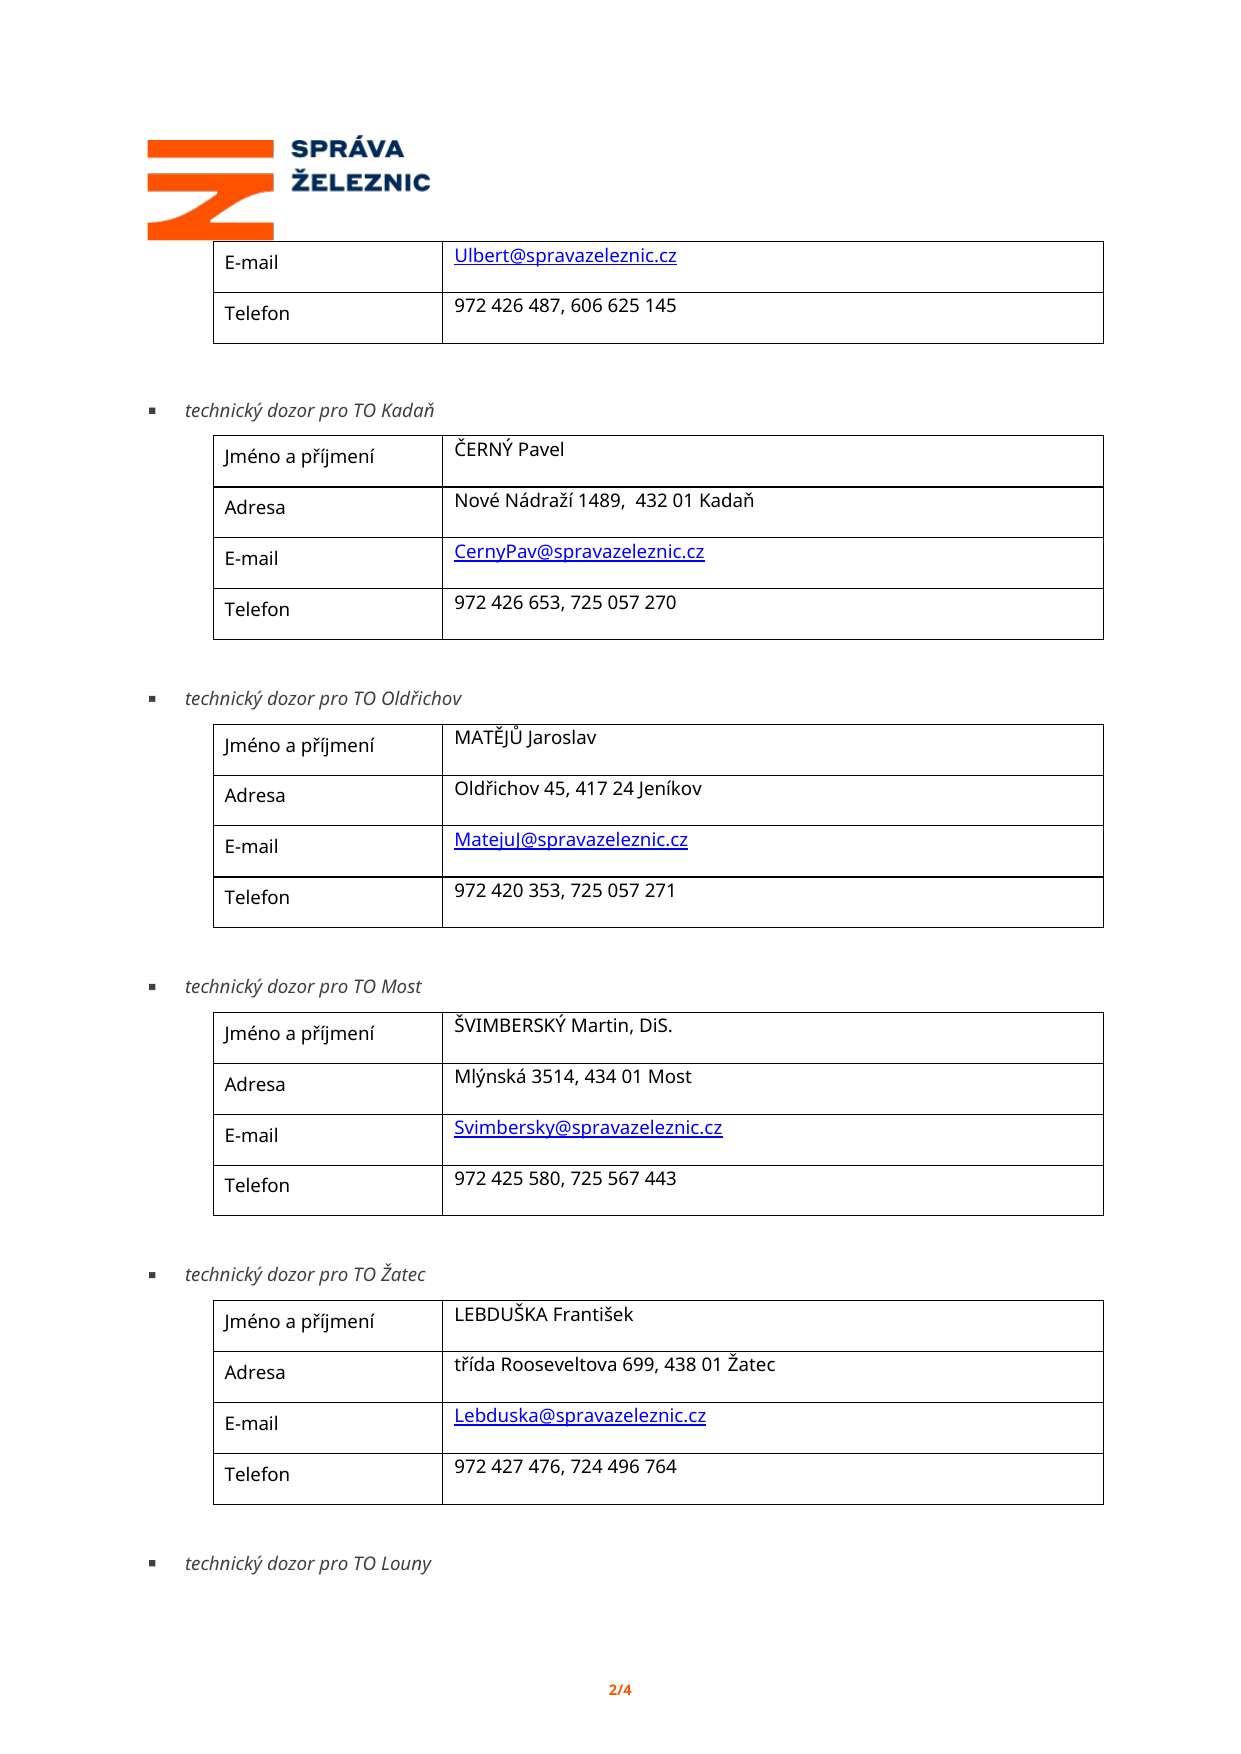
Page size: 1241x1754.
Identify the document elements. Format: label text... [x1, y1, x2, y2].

picture [147, 135, 431, 241]
table_header Jméno a příjmení [214, 436, 442, 486]
table_cell E-mail [214, 538, 442, 588]
table_cell Adresa [214, 776, 442, 825]
table_cell Telefon [214, 1454, 442, 1503]
table_header ČERNÝ Pavel [443, 436, 1103, 486]
table_cell 972 420 353, 725 057 271 [443, 878, 1103, 927]
table_cell 972 426 487, 606 625 145 [443, 293, 1103, 343]
table_cell Telefon [214, 1166, 442, 1215]
table_cell E-mail [214, 1115, 442, 1164]
table_cell 972 425 580, 725 567 443 [443, 1166, 1103, 1215]
table_cell Adresa [214, 488, 442, 537]
table_header Jméno a příjmení [214, 1013, 442, 1063]
table_header LEBDUŠKA František [443, 1301, 1103, 1351]
table_cell Oldřichov 45, 417 24 Jeníkov [443, 776, 1103, 825]
table_cell Lebduska@spravazeleznic.cz [443, 1403, 1103, 1453]
table_cell Mlýnská 3514, 434 01 Most [443, 1064, 1103, 1113]
table_cell Adresa [214, 1064, 442, 1113]
table_cell Ulbert@spravazeleznic.cz [443, 242, 1103, 292]
table_header MATĚJŮ Jaroslav [443, 725, 1103, 774]
list technický dozor pro TO Most [148, 970, 1093, 999]
table_header ŠVIMBERSKÝ Martin, DiS. [443, 1013, 1103, 1063]
table_cell třída Rooseveltova 699, 438 01 Žatec [443, 1352, 1103, 1402]
list technický dozor pro TO Louny [148, 1546, 1093, 1575]
list technický dozor pro TO Žatec [148, 1258, 1093, 1287]
table_cell 972 427 476, 724 496 764 [443, 1454, 1103, 1503]
table_header Jméno a příjmení [214, 725, 442, 774]
table_cell Telefon [214, 878, 442, 927]
table_cell E-mail [214, 1403, 442, 1453]
subtitle technický dozor pro TO Kadaň [148, 394, 1093, 423]
table_cell MatejuJ@spravazeleznic.cz [443, 826, 1103, 876]
table_cell CernyPav@spravazeleznic.cz [443, 538, 1103, 588]
table_cell Svimbersky@spravazeleznic.cz [443, 1115, 1103, 1164]
table_cell Nové Nádraží 1489, 432 01 Kadaň [443, 488, 1103, 537]
table_cell 972 426 653, 725 057 270 [443, 589, 1103, 639]
table_cell E-mail [214, 826, 442, 876]
table_cell Telefon [214, 589, 442, 639]
table_cell Adresa [214, 1352, 442, 1402]
list technický dozor pro TO Oldřichov [148, 682, 1093, 711]
table_header Jméno a příjmení [214, 1301, 442, 1351]
table_cell Telefon [214, 293, 442, 343]
table_cell E-mail [214, 242, 442, 292]
